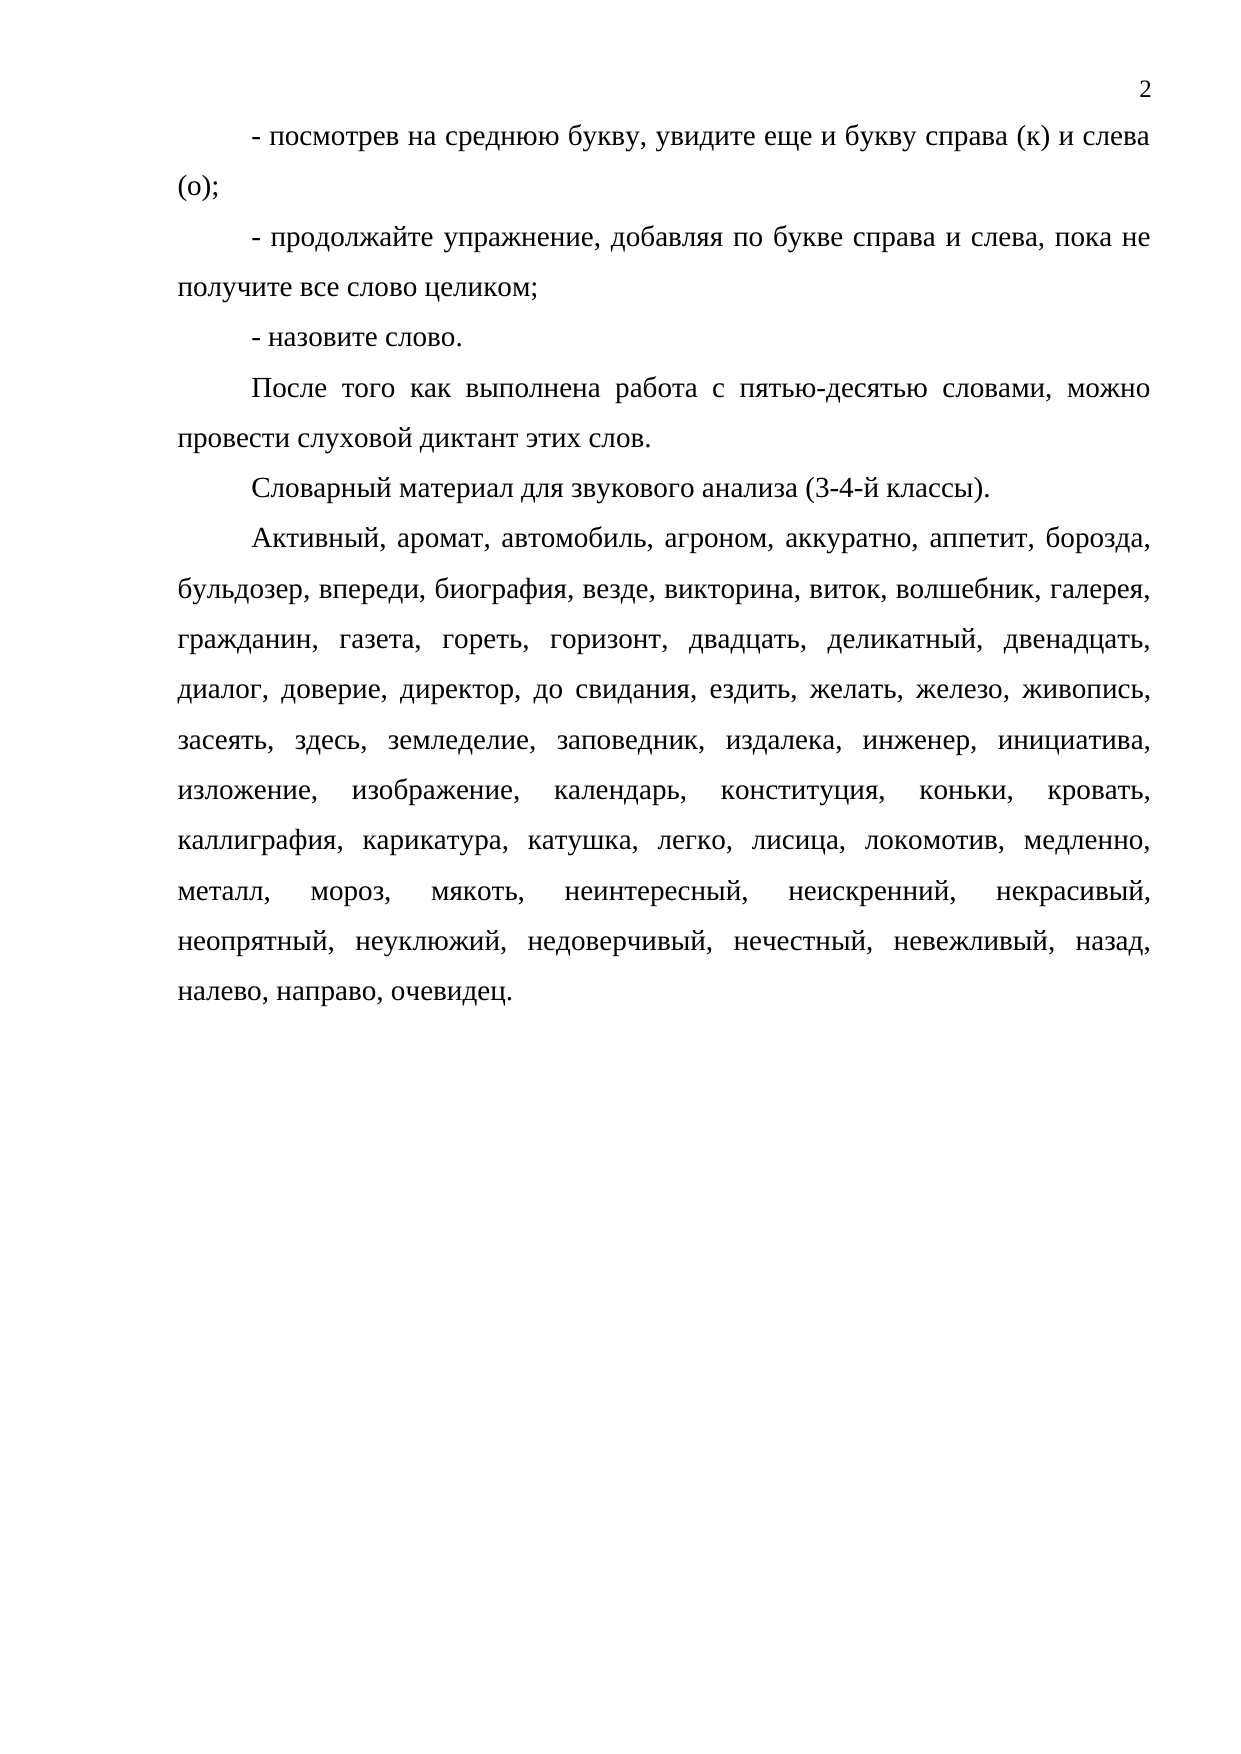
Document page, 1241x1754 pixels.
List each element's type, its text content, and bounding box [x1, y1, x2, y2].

text - продолжайте упражнение, добавляя по букве справа и слева, пока не получите все слово целиком; [177, 219, 1152, 303]
text Словарный материал для звукового анализа (3-4-й классы). [177, 470, 1152, 504]
text - посмотрев на среднюю букву, увидите еще и букву справа (к) и слева (о); [177, 118, 1152, 202]
text Активный, аромат, автомобиль, агроном, аккуратно, аппетит, борозда, бульдозер, впереди, биография, везде, викторина, виток, волшебник, галерея, гражданин, газета, гореть, горизонт, двадцать, деликатный, двенадцать, диалог, доверие, директор, до свидания, ездить, желать, железо, живопись, засеять, здесь, земледелие, заповедник, издалека, инженер, инициатива, изложение, изображение, календарь, конституция, коньки, кровать, каллиграфия, карикатура, катушка, легко, лисица, локомотив, медленно, металл, мороз, мякоть, неинтересный, неискренний, некрасивый, неопрятный, неуклюжий, недоверчивый, нечестный, невежливый, назад, налево, направо, очевидец. [177, 521, 1152, 1007]
text После того как выполнена работа с пятью-десятью словами, можно провести слуховой диктант этих слов. [177, 370, 1152, 453]
text - назовите слово. [177, 319, 1152, 353]
